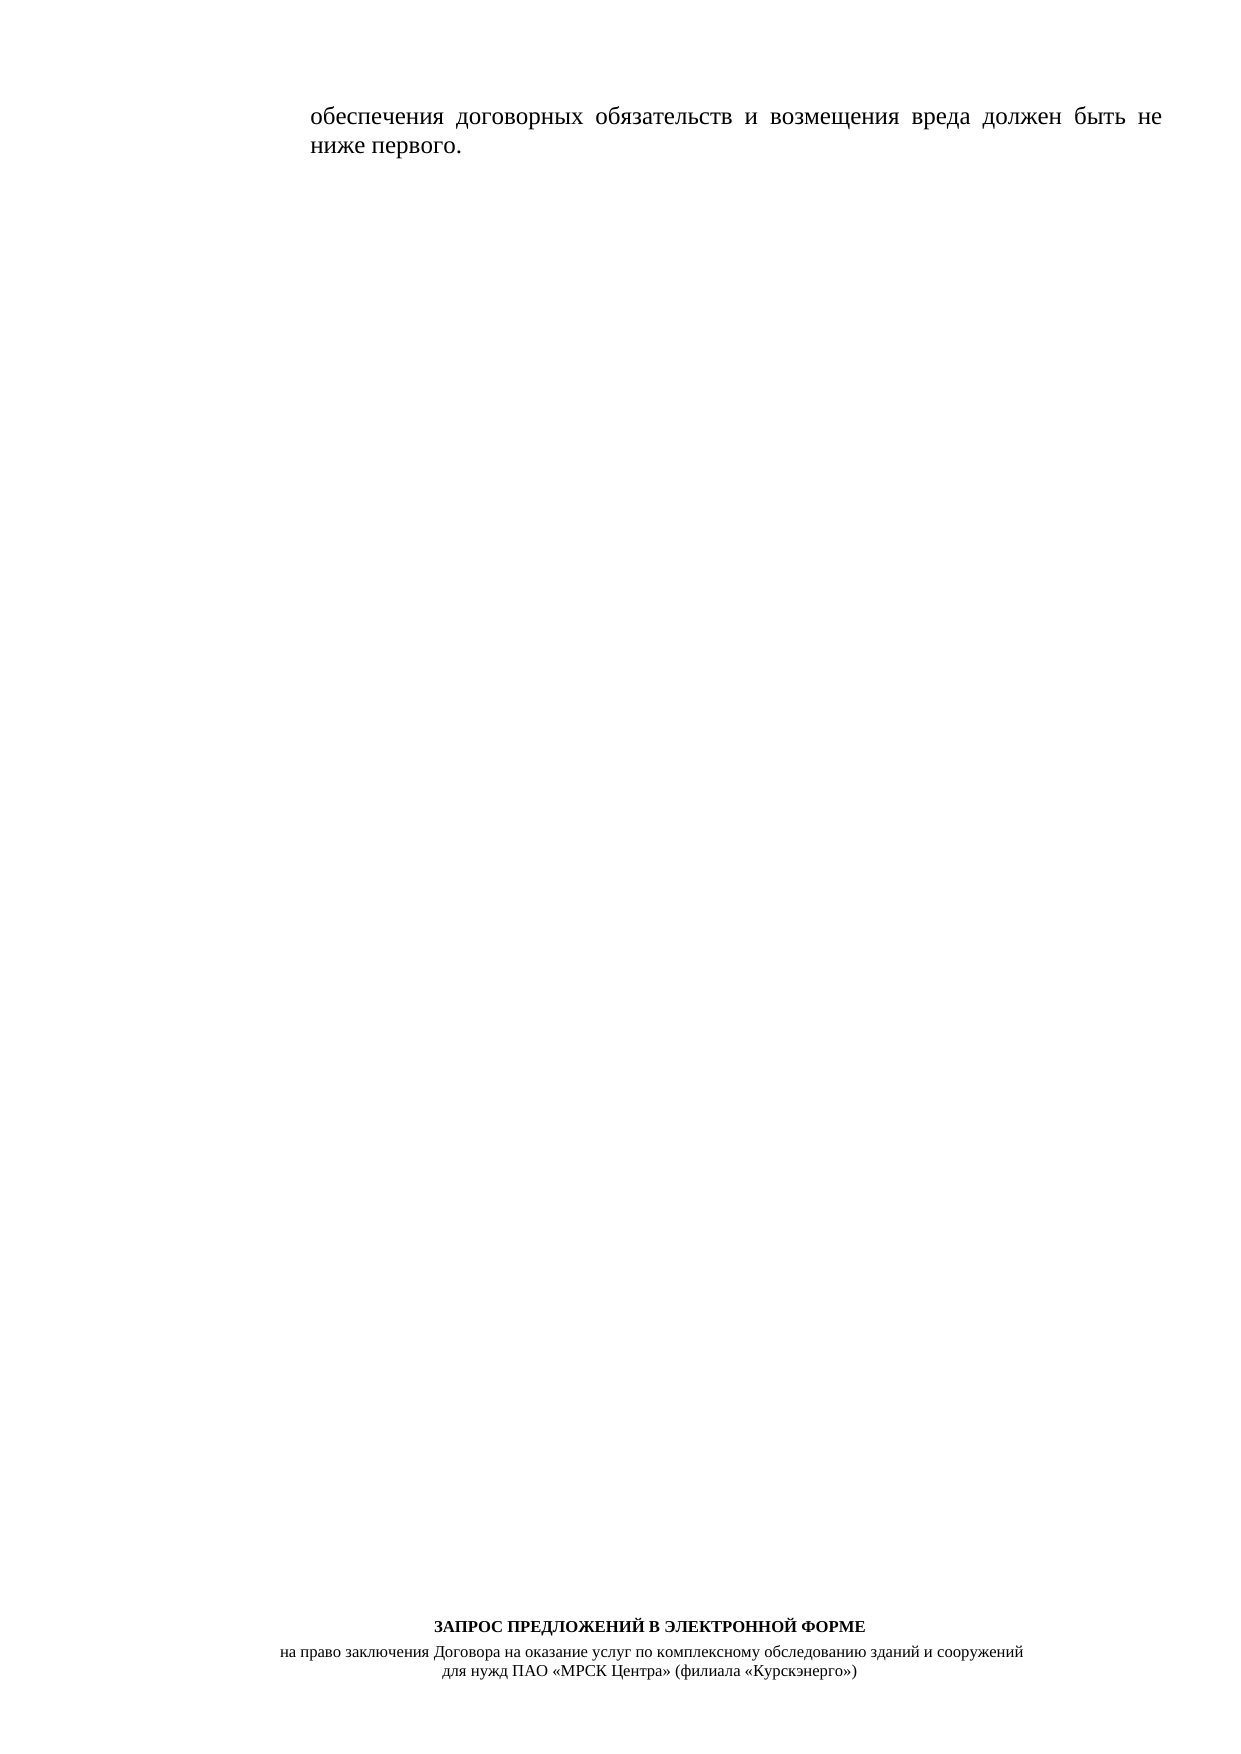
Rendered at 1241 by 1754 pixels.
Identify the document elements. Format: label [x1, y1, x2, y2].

list [310, 101, 1163, 159]
